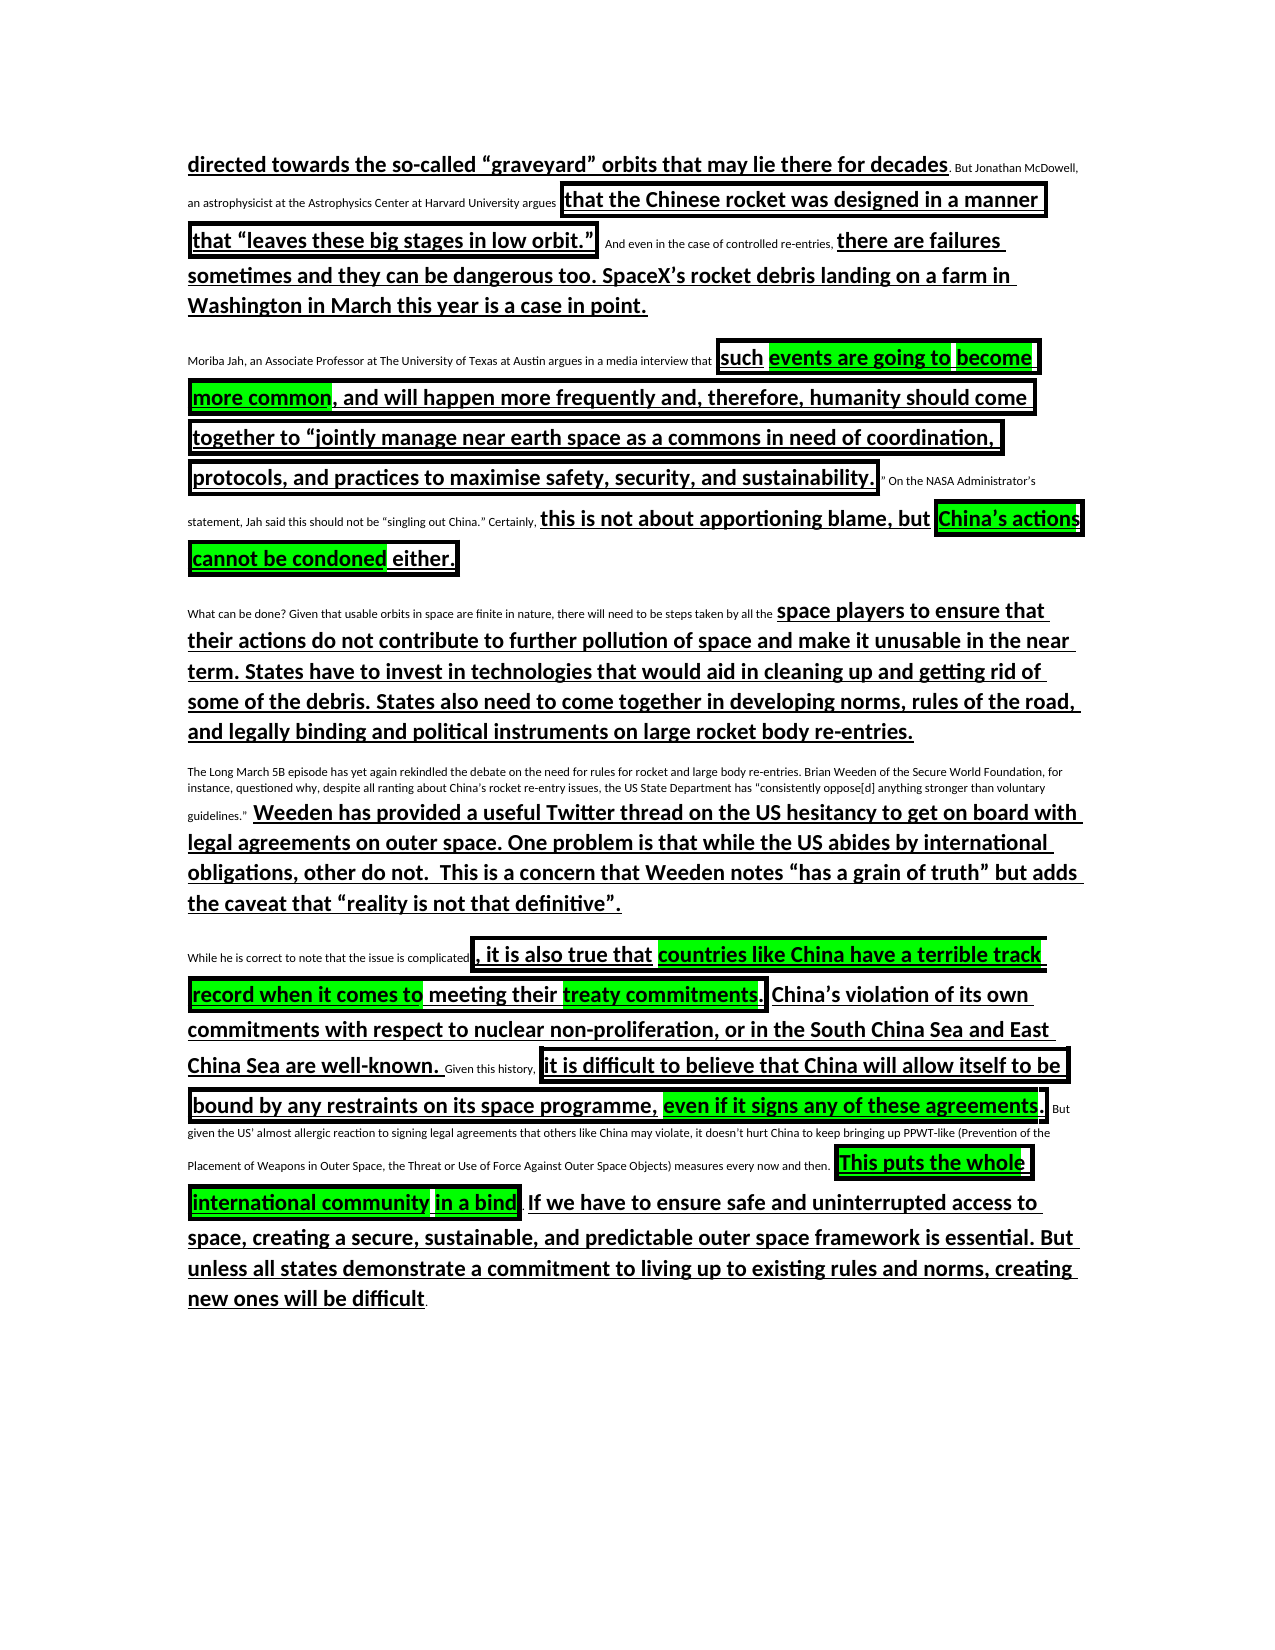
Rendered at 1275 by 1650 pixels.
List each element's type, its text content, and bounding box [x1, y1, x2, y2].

text While he is correct to note that the issue is complicated, it is also true that countries like China have a terrible track record when it comes to meeting their treaty commitments. China’s violation of its own commitments with respect to nuclear non-proliferation, or in the South China Sea and East China Sea are well-known. Given this history, it is difficult to believe that China will allow itself to be bound by any restraints on its space programme, even if it signs any of these agreements. But given the US’ almost allergic reaction to signing legal agreements that others like China may violate, it doesn’t hurt China to keep bringing up PPWT-like (Prevention of the Placement of Weapons in Outer Space, the Threat or Use of Force Against Outer Space Objects) measures every now and then. This puts the whole international community in a bind. If we have to ensure safe and uninterrupted access to space, creating a secure, sustainable, and predictable outer space framework is essential. But unless all states demonstrate a commitment to living up to existing rules and norms, creating new ones will be difficult. [187, 936, 1087, 1312]
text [187, 150, 1087, 319]
text What can be done? Given that usable orbits in space are finite in nature, there will need to be steps taken by all the space players to ensure that their actions do not contribute to further pollution of space and make it unusable in the near term. States have to invest in technologies that would aid in cleaning up and getting rid of some of the debris. States also need to come together in developing norms, rules of the road, and legally binding and political instruments on large rocket body re-entries. [187, 596, 1087, 745]
text The Long March 5B episode has yet again rekindled the debate on the need for rules for rocket and large body re-entries. Brian Weeden of the Secure World Foundation, for instance, questioned why, despite all ranting about China’s rocket re-entry issues, the US State Department has “consistently oppose[d] anything stronger than voluntary guidelines.” Weeden has provided a useful Twitter thread on the US hesitancy to get on board with legal agreements on outer space. One problem is that while the US abides by international obligations, other do not. This is a concern that Weeden notes “has a grain of truth” but adds the caveat that “reality is not that definitive”. [187, 764, 1087, 917]
text Moriba Jah, an Associate Professor at The University of Texas at Austin argues in a media interview that such events are going to become more common, and will happen more frequently and, therefore, humanity should come together to “jointly manage near earth space as a commons in need of coordination, protocols, and practices to maximise safety, security, and sustainability.” On the NASA Administrator’s statement, Jah said this should not be “singling out China.” Certainly, this is not about apportioning blame, but China’s actions cannot be condoned either. [187, 338, 1087, 577]
